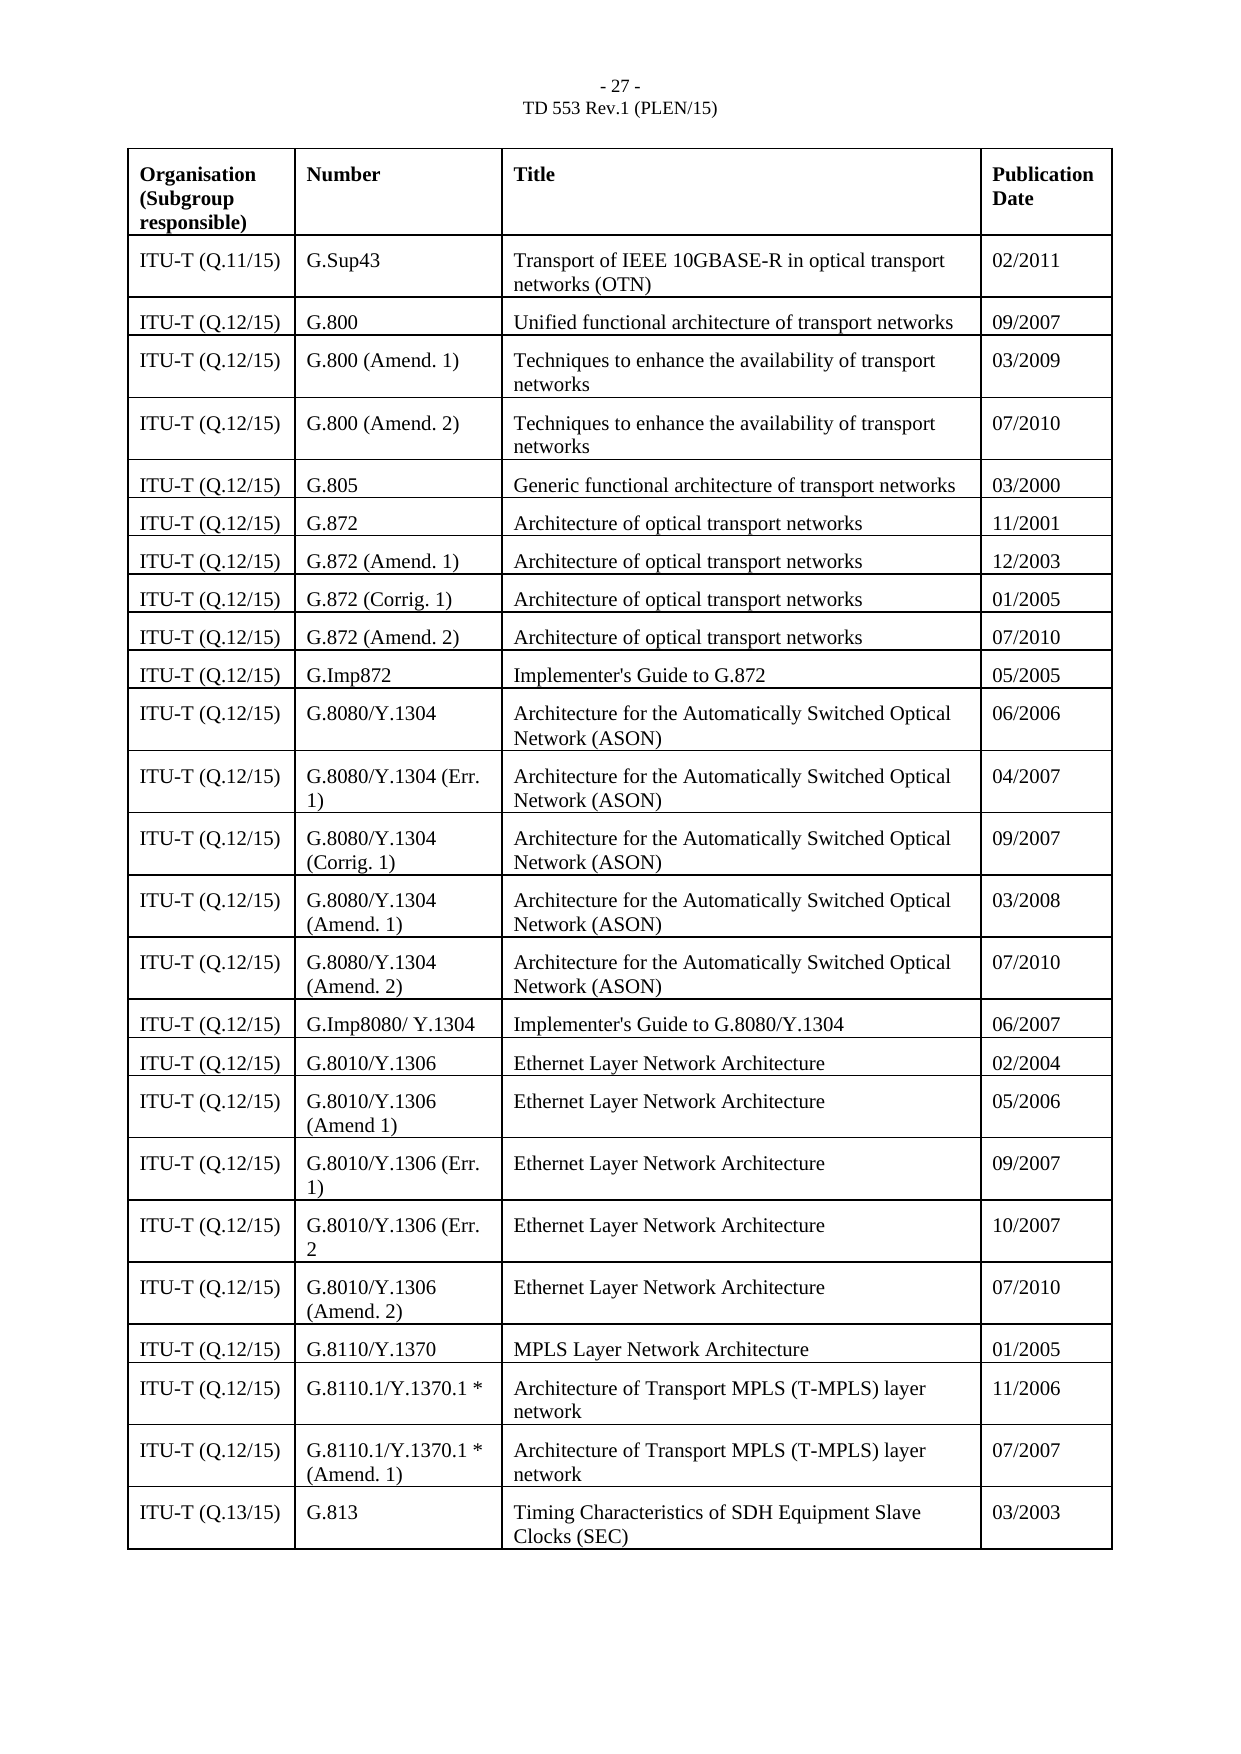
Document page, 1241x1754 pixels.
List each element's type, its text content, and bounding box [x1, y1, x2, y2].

table_cell 10/2007 [982, 1201, 1111, 1261]
table_cell Ethernet Layer Network Architecture [503, 1076, 980, 1137]
table_cell G.8110.1/Y.1370.1 * (Amend. 1) [296, 1425, 501, 1486]
table_cell Transport of IEEE 10GBASE-R in optical transport networks (OTN) [503, 236, 980, 296]
table_cell ITU-T (Q.12/15) [129, 1263, 294, 1323]
table_cell G.805 [296, 460, 501, 497]
table_cell G.872 [296, 498, 501, 535]
table_cell Techniques to enhance the availability of transport networks [503, 398, 980, 458]
table_cell ITU-T (Q.11/15) [129, 236, 294, 296]
table_cell Architecture of optical transport networks [503, 536, 980, 573]
table_cell 09/2007 [982, 298, 1111, 334]
table_cell ITU-T (Q.12/15) [129, 1325, 294, 1361]
table_cell 07/2010 [982, 1263, 1111, 1323]
table_cell Architecture for the Automatically Switched Optical Network (ASON) [503, 813, 980, 874]
table_cell G.8080/Y.1304 (Corrig. 1) [296, 813, 501, 874]
table_cell Techniques to enhance the availability of transport networks [503, 336, 980, 396]
table_cell ITU-T (Q.12/15) [129, 498, 294, 535]
table_cell ITU-T (Q.12/15) [129, 1076, 294, 1137]
table_header Title [503, 149, 980, 234]
table_cell Implementer's Guide to G.8080/Y.1304 [503, 1000, 980, 1036]
table_cell ITU-T (Q.12/15) [129, 1425, 294, 1486]
table_cell ITU-T (Q.12/15) [129, 1201, 294, 1261]
table_cell G.8110.1/Y.1370.1 * [296, 1363, 501, 1423]
table_cell 04/2007 [982, 751, 1111, 812]
table_cell G.8010/Y.1306 [296, 1038, 501, 1074]
table_cell 06/2006 [982, 689, 1111, 749]
table_cell Unified functional architecture of transport networks [503, 298, 980, 334]
table_cell ITU-T (Q.12/15) [129, 1038, 294, 1074]
table_cell Architecture for the Automatically Switched Optical Network (ASON) [503, 751, 980, 812]
table_cell 06/2007 [982, 1000, 1111, 1036]
table_cell Architecture of optical transport networks [503, 575, 980, 611]
table_cell Architecture for the Automatically Switched Optical Network (ASON) [503, 938, 980, 998]
table_cell G.872 (Corrig. 1) [296, 575, 501, 611]
table_cell G.Imp872 [296, 651, 501, 687]
table_cell G.872 (Amend. 1) [296, 536, 501, 573]
table_cell 09/2007 [982, 1138, 1111, 1199]
table_cell ITU-T (Q.12/15) [129, 1000, 294, 1036]
table_cell 05/2005 [982, 651, 1111, 687]
table_cell 02/2004 [982, 1038, 1111, 1074]
table_cell 11/2006 [982, 1363, 1111, 1423]
table_header Organisation (Subgroup responsible) [129, 149, 294, 234]
table_cell ITU-T (Q.12/15) [129, 536, 294, 573]
table_cell G.8080/Y.1304 (Err. 1) [296, 751, 501, 812]
table_cell ITU-T (Q.12/15) [129, 460, 294, 497]
table_header Number [296, 149, 501, 234]
table_cell Ethernet Layer Network Architecture [503, 1263, 980, 1323]
table_cell G.8080/Y.1304 [296, 689, 501, 749]
table_cell ITU-T (Q.12/15) [129, 1138, 294, 1199]
table_cell 07/2010 [982, 398, 1111, 458]
table_cell Generic functional architecture of transport networks [503, 460, 980, 497]
table_cell ITU-T (Q.12/15) [129, 613, 294, 649]
table_cell ITU-T (Q.12/15) [129, 1363, 294, 1423]
table_cell 12/2003 [982, 536, 1111, 573]
table_cell ITU-T (Q.12/15) [129, 575, 294, 611]
table_cell G.Imp8080/ Y.1304 [296, 1000, 501, 1036]
table_cell G.813 [296, 1487, 501, 1548]
table_cell ITU-T (Q.12/15) [129, 813, 294, 874]
table_cell G.8010/Y.1306 (Amend 1) [296, 1076, 501, 1137]
table_cell Architecture for the Automatically Switched Optical Network (ASON) [503, 689, 980, 749]
table_cell MPLS Layer Network Architecture [503, 1325, 980, 1361]
table_cell ITU-T (Q.12/15) [129, 298, 294, 334]
table_cell G.8010/Y.1306 (Err. 2 [296, 1201, 501, 1261]
table_cell G.800 [296, 298, 501, 334]
table_cell Architecture of Transport MPLS (T-MPLS) layer network [503, 1425, 980, 1486]
table_cell 03/2000 [982, 460, 1111, 497]
table_cell Implementer's Guide to G.872 [503, 651, 980, 687]
table_header Publication Date [982, 149, 1111, 234]
table_cell 07/2007 [982, 1425, 1111, 1486]
table_cell G.8010/Y.1306 (Amend. 2) [296, 1263, 501, 1323]
table_cell ITU-T (Q.12/15) [129, 651, 294, 687]
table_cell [503, 1487, 980, 1548]
table_cell 02/2011 [982, 236, 1111, 296]
table_cell G.872 (Amend. 2) [296, 613, 501, 649]
table_cell 03/2003 [982, 1487, 1111, 1548]
table_cell G.8080/Y.1304 (Amend. 2) [296, 938, 501, 998]
table_cell Ethernet Layer Network Architecture [503, 1201, 980, 1261]
table_cell 03/2009 [982, 336, 1111, 396]
table_cell Architecture for the Automatically Switched Optical Network (ASON) [503, 876, 980, 936]
table_cell Architecture of optical transport networks [503, 498, 980, 535]
table_cell 03/2008 [982, 876, 1111, 936]
table_cell ITU-T (Q.12/15) [129, 876, 294, 936]
table_cell Architecture of Transport MPLS (T-MPLS) layer network [503, 1363, 980, 1423]
table_cell ITU-T (Q.12/15) [129, 938, 294, 998]
table_cell G.800 (Amend. 2) [296, 398, 501, 458]
table_cell ITU-T (Q.12/15) [129, 398, 294, 458]
table_cell 01/2005 [982, 1325, 1111, 1361]
table_cell G.8110/Y.1370 [296, 1325, 501, 1361]
table_cell G.Sup43 [296, 236, 501, 296]
table_cell ITU-T (Q.12/15) [129, 689, 294, 749]
table_cell G.800 (Amend. 1) [296, 336, 501, 396]
table_cell ITU-T (Q.12/15) [129, 336, 294, 396]
table_cell 01/2005 [982, 575, 1111, 611]
table_cell 07/2010 [982, 613, 1111, 649]
table_cell ITU-T (Q.13/15) [129, 1487, 294, 1548]
table_cell 09/2007 [982, 813, 1111, 874]
table_cell 07/2010 [982, 938, 1111, 998]
table_cell Ethernet Layer Network Architecture [503, 1038, 980, 1074]
table_cell G.8080/Y.1304 (Amend. 1) [296, 876, 501, 936]
table_cell G.8010/Y.1306 (Err. 1) [296, 1138, 501, 1199]
table_cell 05/2006 [982, 1076, 1111, 1137]
table_cell 11/2001 [982, 498, 1111, 535]
table_cell Ethernet Layer Network Architecture [503, 1138, 980, 1199]
table_cell Architecture of optical transport networks [503, 613, 980, 649]
table_cell ITU-T (Q.12/15) [129, 751, 294, 812]
